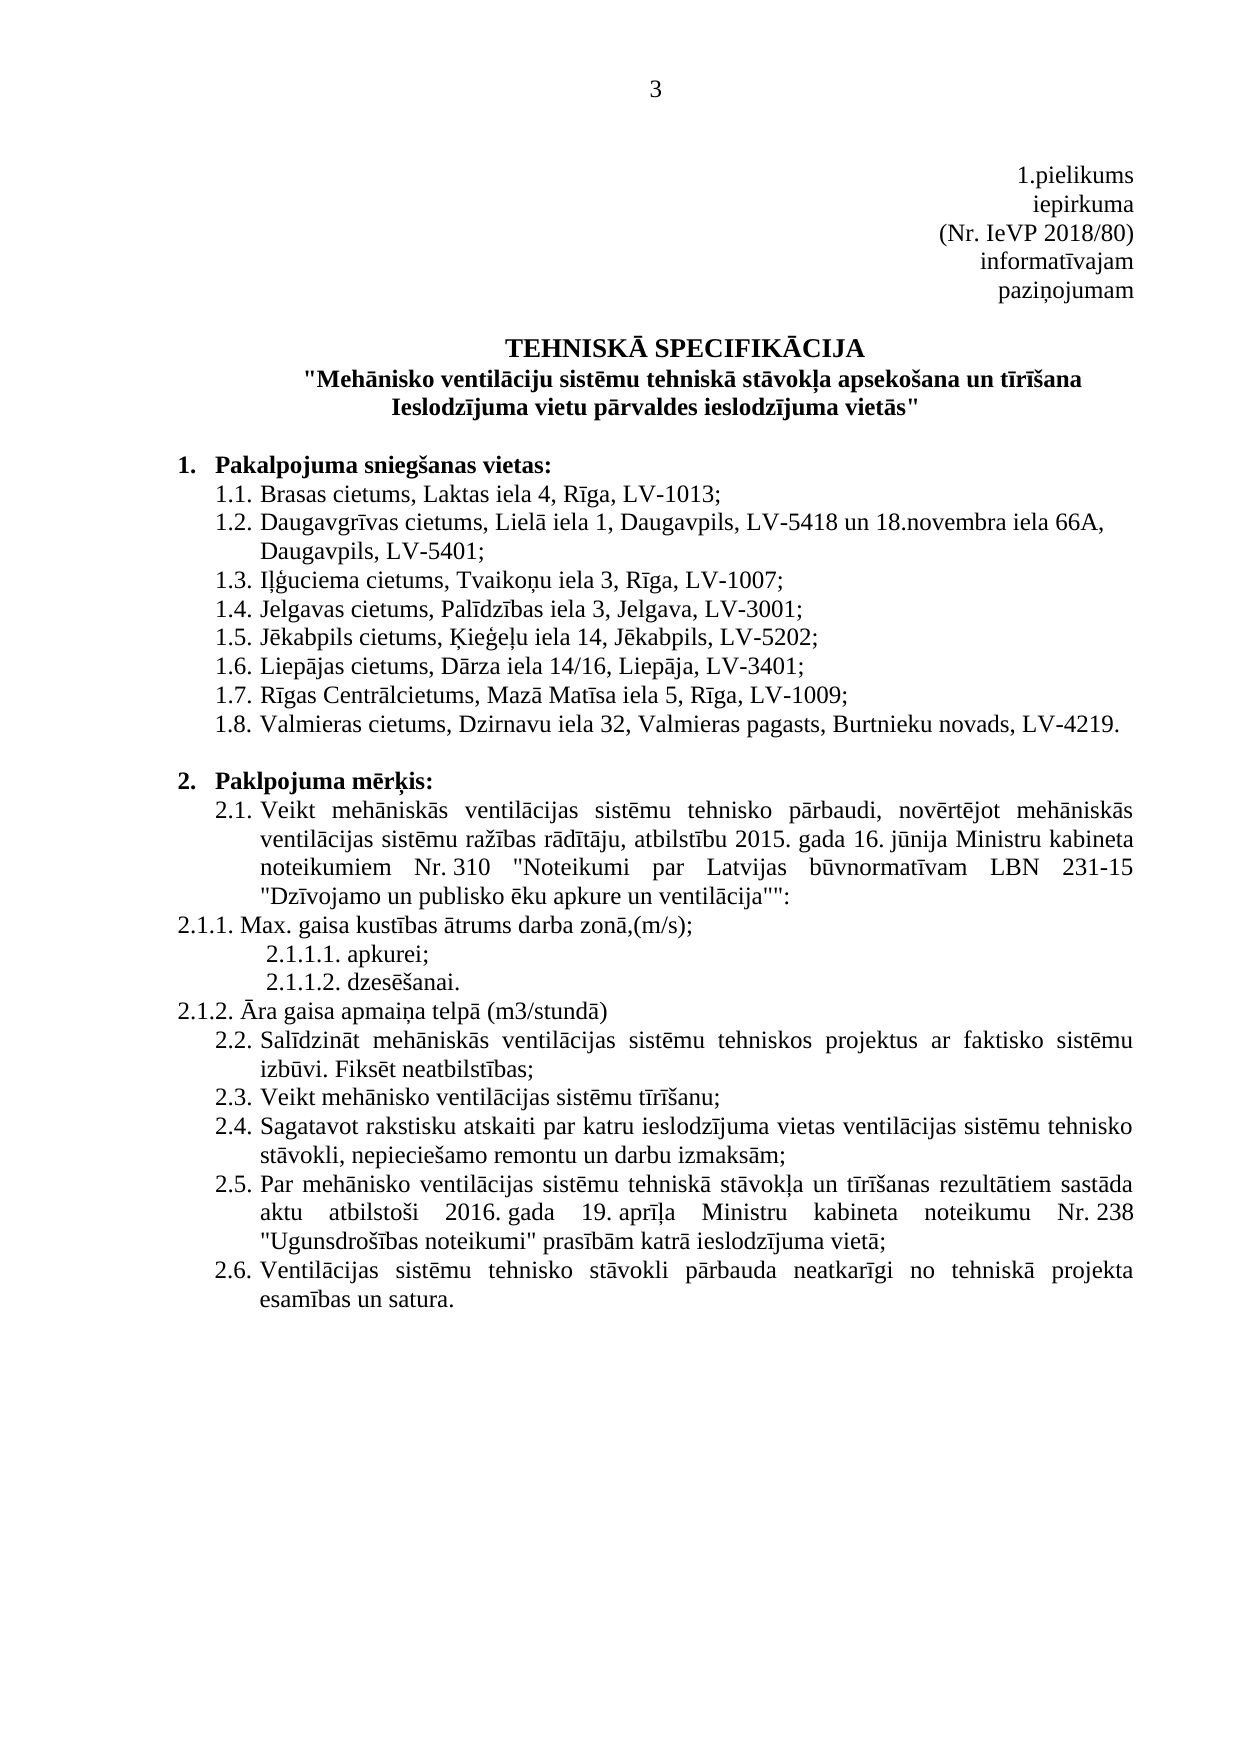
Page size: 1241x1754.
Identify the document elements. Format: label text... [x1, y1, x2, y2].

list Paklpojuma mērķis: [177, 766, 1134, 795]
list Pakalpojuma sniegšanas vietas: [177, 450, 1134, 479]
list Daugavgrīvas cietums, Lielā iela 1, Daugavpils, LV-5418 un 18.novembra iela 66A, Daugavpils, LV-5401; [215, 507, 1134, 565]
list Ventilācijas sistēmu tehnisko stāvokli pārbauda neatkarīgi no tehniskā projekta esamības un satura. [214, 1255, 1134, 1312]
text 1.pielikums [177, 160, 1134, 189]
text TEHNISKĀ SPECIFIKĀCIJA [177, 333, 1134, 364]
text "Mehānisko ventilāciju sistēmu tehniskā stāvokļa apsekošana un tīrīšana Ieslodzījuma vietu pārvaldes ieslodzījuma vietās" [177, 364, 1134, 421]
list Liepājas cietums, Dārza iela 14/16, Liepāja, LV-3401; [215, 651, 1134, 680]
text informatīvajam paziņojumam [177, 246, 1134, 304]
list Valmieras cietums, Dzirnavu iela 32, Valmieras pagasts, Burtnieku novads, LV-4219. [214, 709, 1134, 737]
text 2.1.2. Āra gaisa apmaiņa telpā (m3/stundā) [177, 996, 1134, 1025]
list Jelgavas cietums, Palīdzības iela 3, Jelgava, LV-3001; [215, 594, 1134, 622]
text 2.1.1.1. apkurei; [177, 939, 1134, 967]
list Salīdzināt mehāniskās ventilācijas sistēmu tehniskos projektus ar faktisko sistēmu izbūvi. Fiksēt neatbilstības; [215, 1025, 1134, 1082]
list Veikt mehānisko ventilācijas sistēmu tīrīšanu; [215, 1082, 1134, 1111]
list Iļģuciema cietums, Tvaikoņu iela 3, Rīga, LV-1007; [215, 565, 1134, 594]
list Rīgas Centrālcietums, Mazā Matīsa iela 5, Rīga, LV-1009; [215, 680, 1134, 709]
text (Nr. IeVP 2018/80) [177, 218, 1134, 246]
list Par mehānisko ventilācijas sistēmu tehniskā stāvokļa un tīrīšanas rezultātiem sastāda aktu atbilstoši 2016. gada 19. aprīļa Ministru kabineta noteikumu Nr. 238 "Ugunsdrošības noteikumi" prasībām katrā ieslodzījuma vietā; [215, 1169, 1134, 1255]
text 2.1.1.2. dzesēšanai. [177, 967, 1134, 996]
text 2.1.1. Max. gaisa kustības ātrums darba zonā,(m/s); [177, 910, 1134, 939]
list Brasas cietums, Laktas iela 4, Rīga, LV-1013; [215, 479, 1134, 507]
text iepirkuma [177, 189, 1134, 218]
list Sagatavot rakstisku atskaiti par katru ieslodzījuma vietas ventilācijas sistēmu tehnisko stāvokli, nepieciešamo remontu un darbu izmaksām; [215, 1111, 1134, 1169]
list Jēkabpils cietums, Ķieģeļu iela 14, Jēkabpils, LV-5202; [215, 622, 1134, 651]
list Veikt mehāniskās ventilācijas sistēmu tehnisko pārbaudi, novērtējot mehāniskās ventilācijas sistēmu ražības rādītāju, atbilstību 2015. gada 16. jūnija Ministru kabineta noteikumiem Nr. 310 "Noteikumi par Latvijas būvnormatīvam LBN 231-15 "Dzīvojamo un publisko ēku apkure un ventilācija"": [215, 795, 1134, 910]
